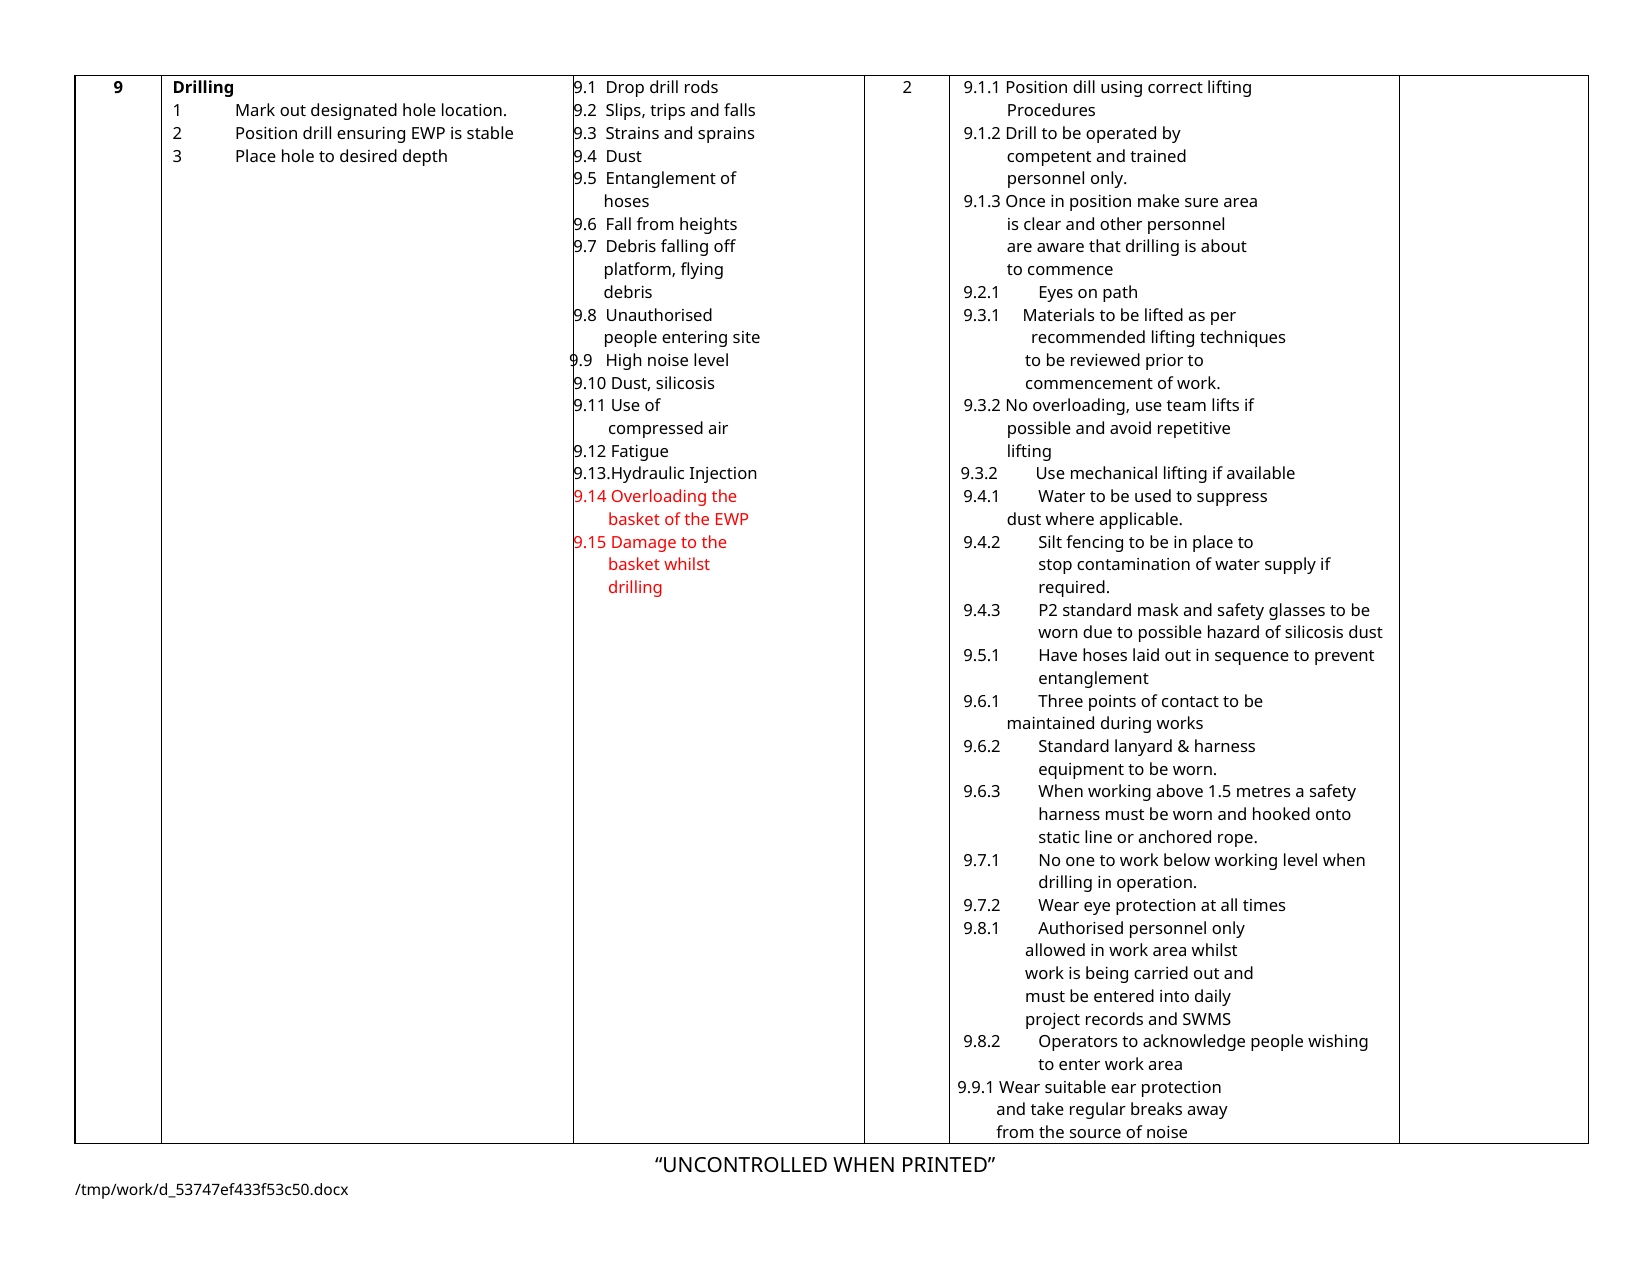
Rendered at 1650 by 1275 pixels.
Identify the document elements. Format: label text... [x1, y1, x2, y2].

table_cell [162, 76, 573, 1143]
table_cell [1400, 76, 1588, 1143]
table_cell 9 [76, 76, 161, 1143]
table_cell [574, 76, 864, 1143]
table_cell 2 [865, 76, 949, 1143]
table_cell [950, 76, 1399, 1143]
